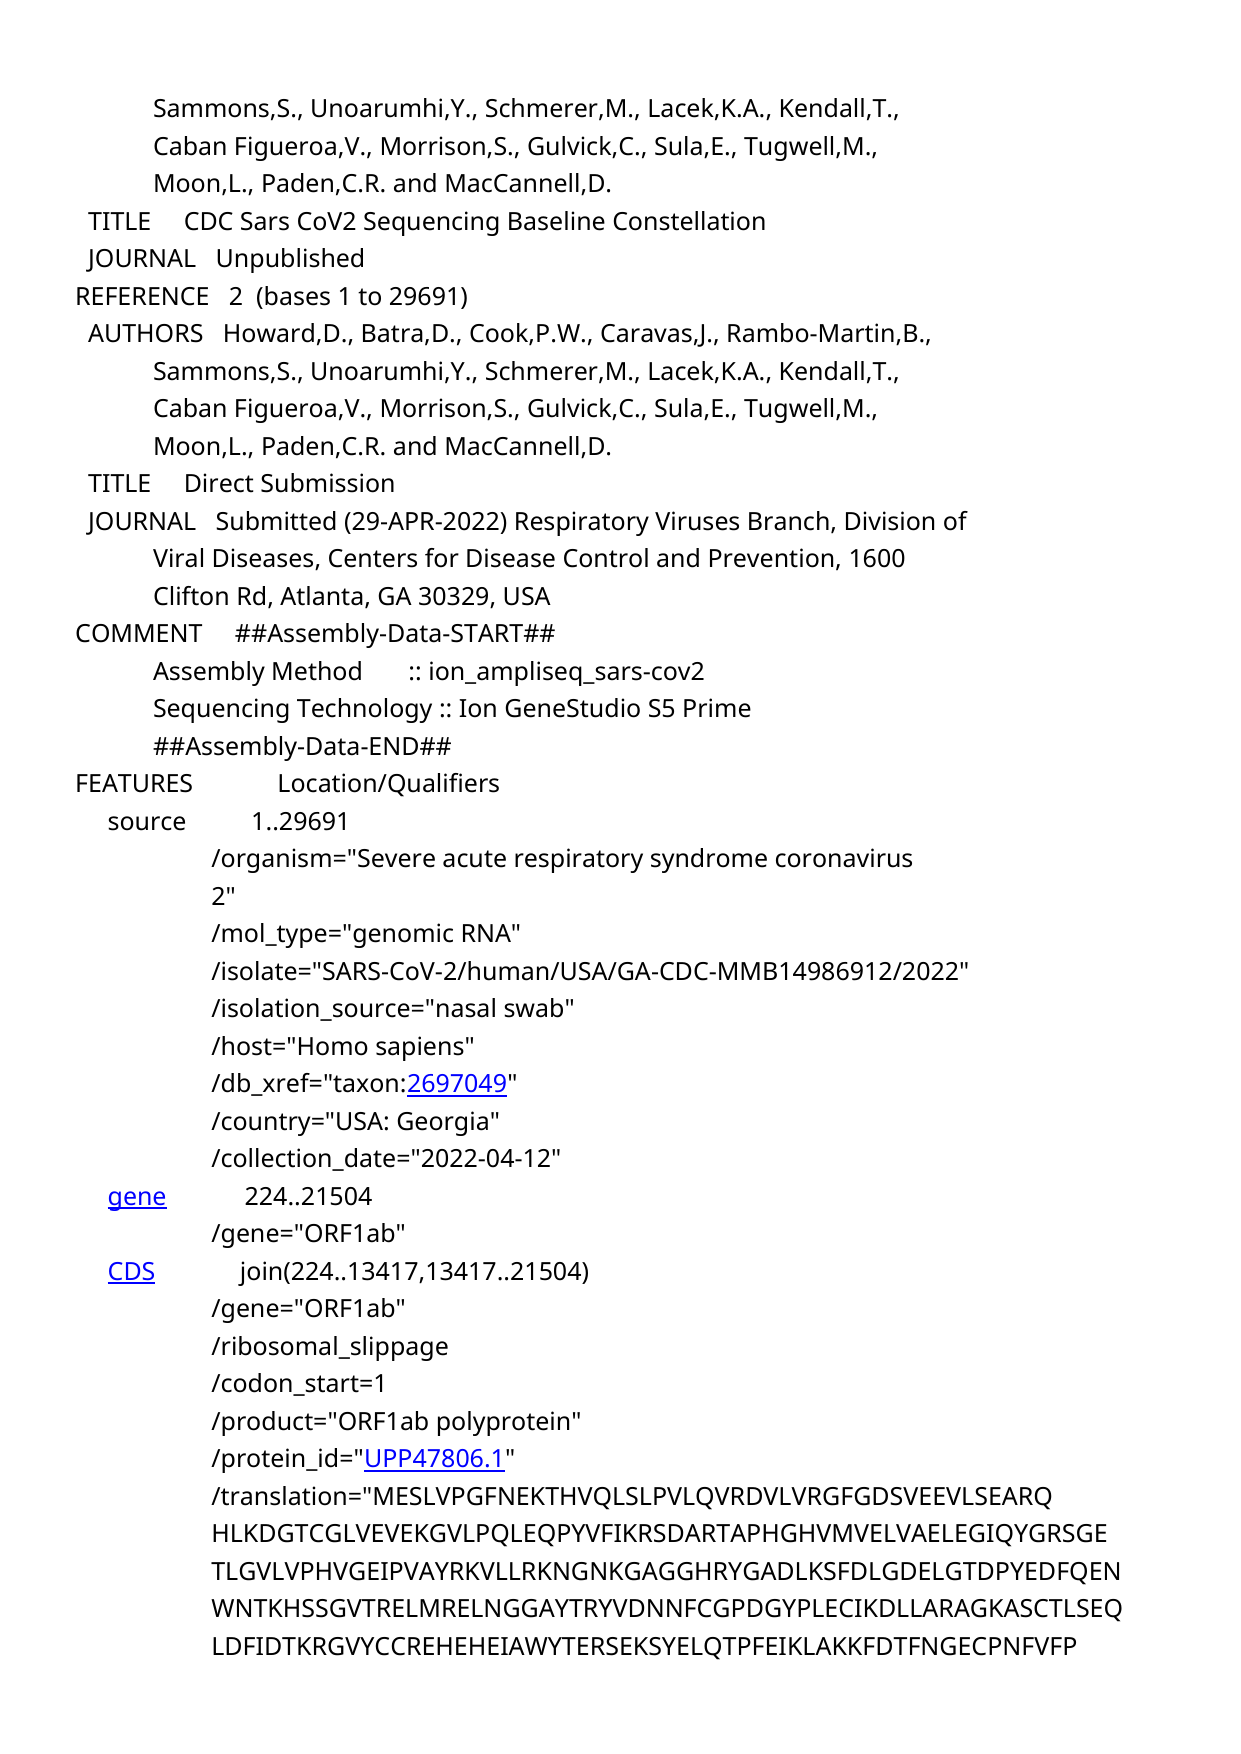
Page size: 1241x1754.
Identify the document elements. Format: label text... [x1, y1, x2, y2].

text REFERENCE 2 (bases 1 to 29691) [75, 277, 1165, 314]
text gene 224..21504 [75, 1177, 1165, 1214]
text Caban Figueroa,V., Morrison,S., Gulvick,C., Sula,E., Tugwell,M., [75, 389, 1165, 427]
text TITLE Direct Submission [75, 464, 1165, 502]
text COMMENT ##Assembly-Data-START## [75, 614, 1165, 652]
text Assembly Method :: ion_ampliseq_sars-cov2 [75, 652, 1165, 689]
text Sequencing Technology :: Ion GeneStudio S5 Prime [75, 689, 1165, 727]
text WNTKHSSGVTRELMRELNGGAYTRYVDNNFCGPDGYPLECIKDLLARAGKASCTLSEQ [75, 1589, 1165, 1627]
text FEATURES Location/Qualifiers [75, 764, 1165, 802]
text CDS join(224..13417,13417..21504) [75, 1252, 1165, 1289]
text Viral Diseases, Centers for Disease Control and Prevention, 1600 [75, 539, 1165, 577]
text /db_xref="taxon:2697049" [75, 1064, 1165, 1102]
text Clifton Rd, Atlanta, GA 30329, USA [75, 577, 1165, 614]
text AUTHORS Howard,D., Batra,D., Cook,P.W., Caravas,J., Rambo-Martin,B., [75, 314, 1165, 352]
text source 1..29691 [75, 802, 1165, 839]
text Sammons,S., Unoarumhi,Y., Schmerer,M., Lacek,K.A., Kendall,T., [75, 352, 1165, 389]
text /collection_date="2022-04-12" [75, 1139, 1165, 1177]
text /isolation_source="nasal swab" [75, 989, 1165, 1027]
text TITLE CDC Sars CoV2 Sequencing Baseline Constellation [75, 202, 1165, 239]
text Moon,L., Paden,C.R. and MacCannell,D. [75, 427, 1165, 464]
text /mol_type="genomic RNA" [75, 914, 1165, 952]
text /host="Homo sapiens" [75, 1027, 1165, 1064]
text /isolate="SARS-CoV-2/human/USA/GA-CDC-MMB14986912/2022" [75, 952, 1165, 989]
text Sammons,S., Unoarumhi,Y., Schmerer,M., Lacek,K.A., Kendall,T., [75, 89, 1165, 127]
text /gene="ORF1ab" [75, 1214, 1165, 1252]
text /translation="MESLVPGFNEKTHVQLSLPVLQVRDVLVRGFGDSVEEVLSEARQ [75, 1477, 1165, 1514]
text JOURNAL Submitted (29-APR-2022) Respiratory Viruses Branch, Division of [75, 502, 1165, 539]
text Moon,L., Paden,C.R. and MacCannell,D. [75, 164, 1165, 202]
text HLKDGTCGLVEVEKGVLPQLEQPYVFIKRSDARTAPHGHVMVELVAELEGIQYGRSGE [75, 1514, 1165, 1552]
text /gene="ORF1ab" [75, 1289, 1165, 1327]
text 2" [75, 877, 1165, 914]
text /codon_start=1 [75, 1364, 1165, 1402]
text /organism="Severe acute respiratory syndrome coronavirus [75, 839, 1165, 877]
text Caban Figueroa,V., Morrison,S., Gulvick,C., Sula,E., Tugwell,M., [75, 127, 1165, 164]
text /protein_id="UPP47806.1" [75, 1439, 1165, 1477]
text LDFIDTKRGVYCCREHEHEIAWYTERSEKSYELQTPFEIKLAKKFDTFNGECPNFVFP [75, 1627, 1165, 1664]
text /country="USA: Georgia" [75, 1102, 1165, 1139]
text /product="ORF1ab polyprotein" [75, 1402, 1165, 1439]
text ##Assembly-Data-END## [75, 727, 1165, 764]
text JOURNAL Unpublished [75, 239, 1165, 277]
text /ribosomal_slippage [75, 1327, 1165, 1364]
text TLGVLVPHVGEIPVAYRKVLLRKNGNKGAGGHRYGADLKSFDLGDELGTDPYEDFQEN [75, 1552, 1165, 1589]
